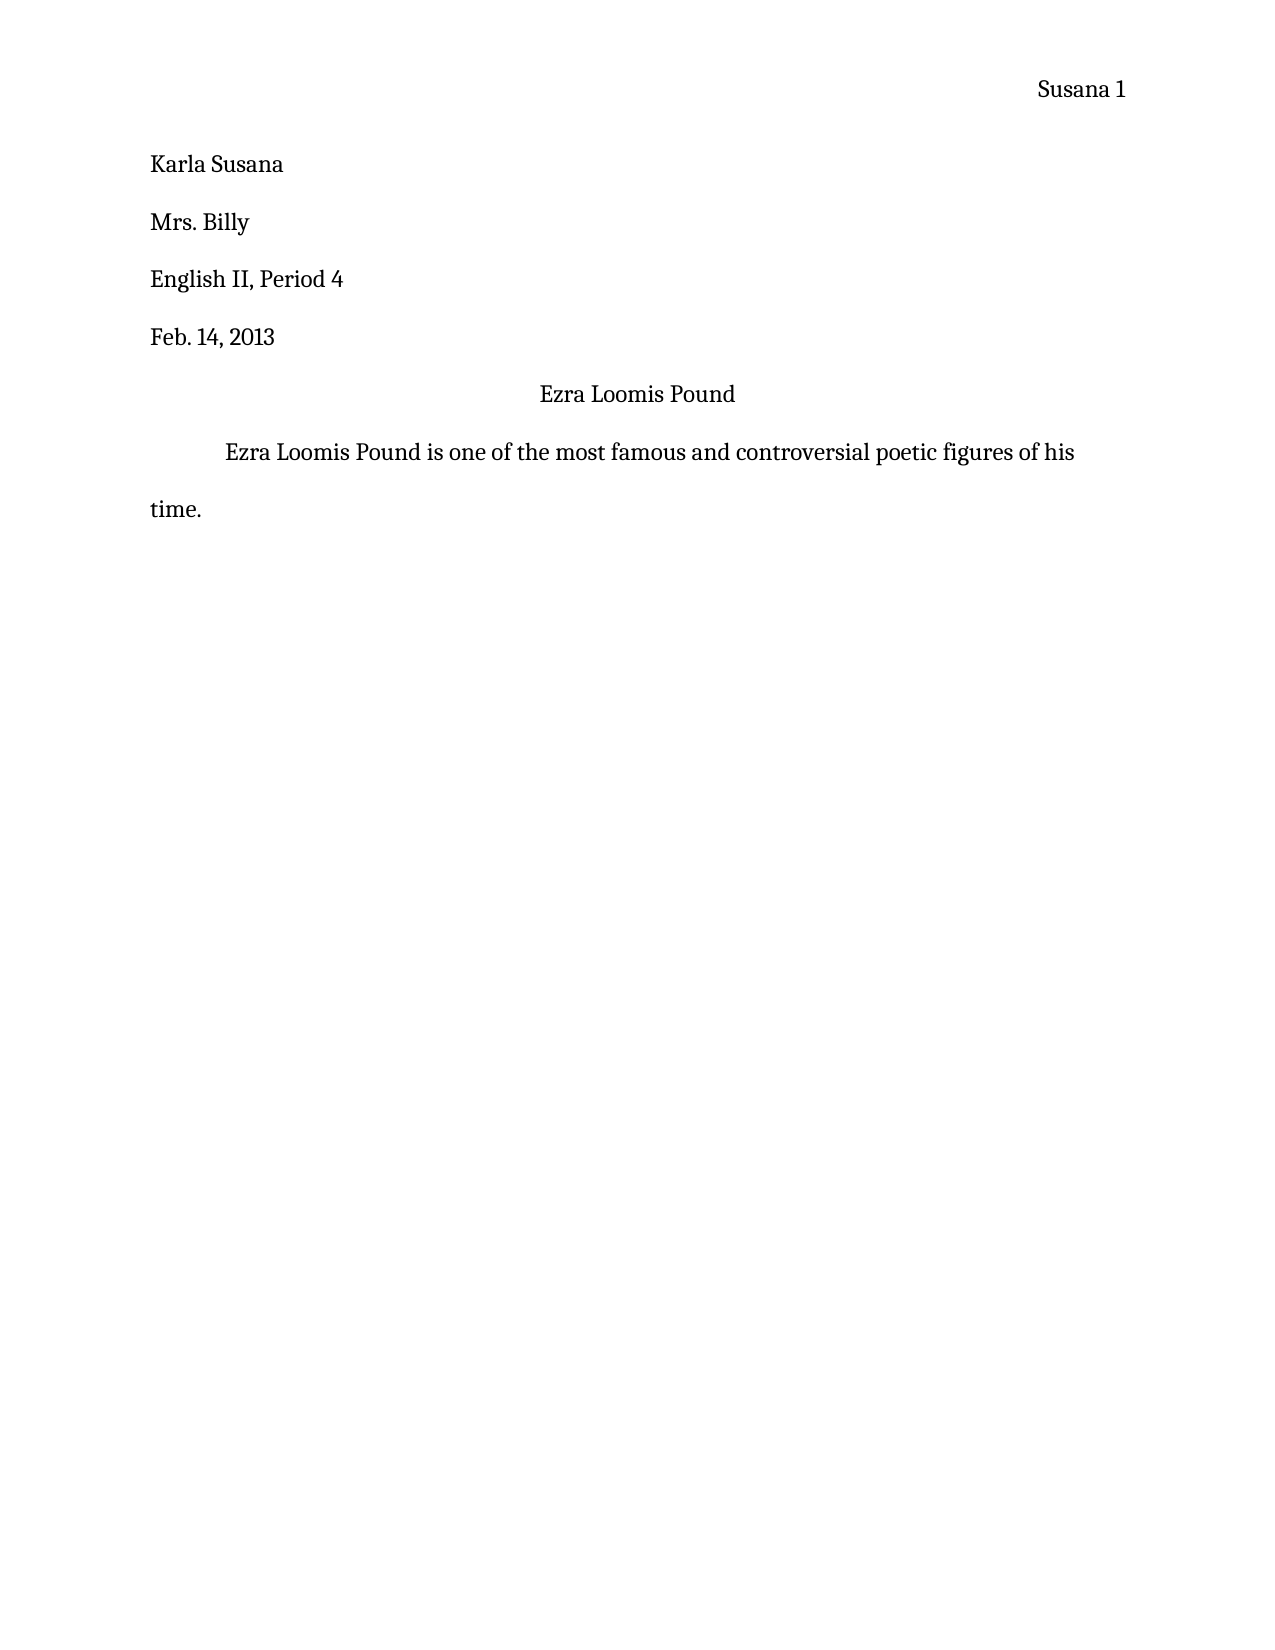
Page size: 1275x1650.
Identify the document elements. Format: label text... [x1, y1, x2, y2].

text Ezra Loomis Pound [150, 380, 1125, 409]
text Karla Susana [150, 150, 1125, 179]
text Mrs. Billy [150, 207, 1125, 236]
text Ezra Loomis Pound is one of the most famous and controversial poetic figures of his time. [150, 437, 1125, 524]
text English II, Period 4 [150, 265, 1125, 294]
text Feb. 14, 2013 [150, 322, 1125, 351]
